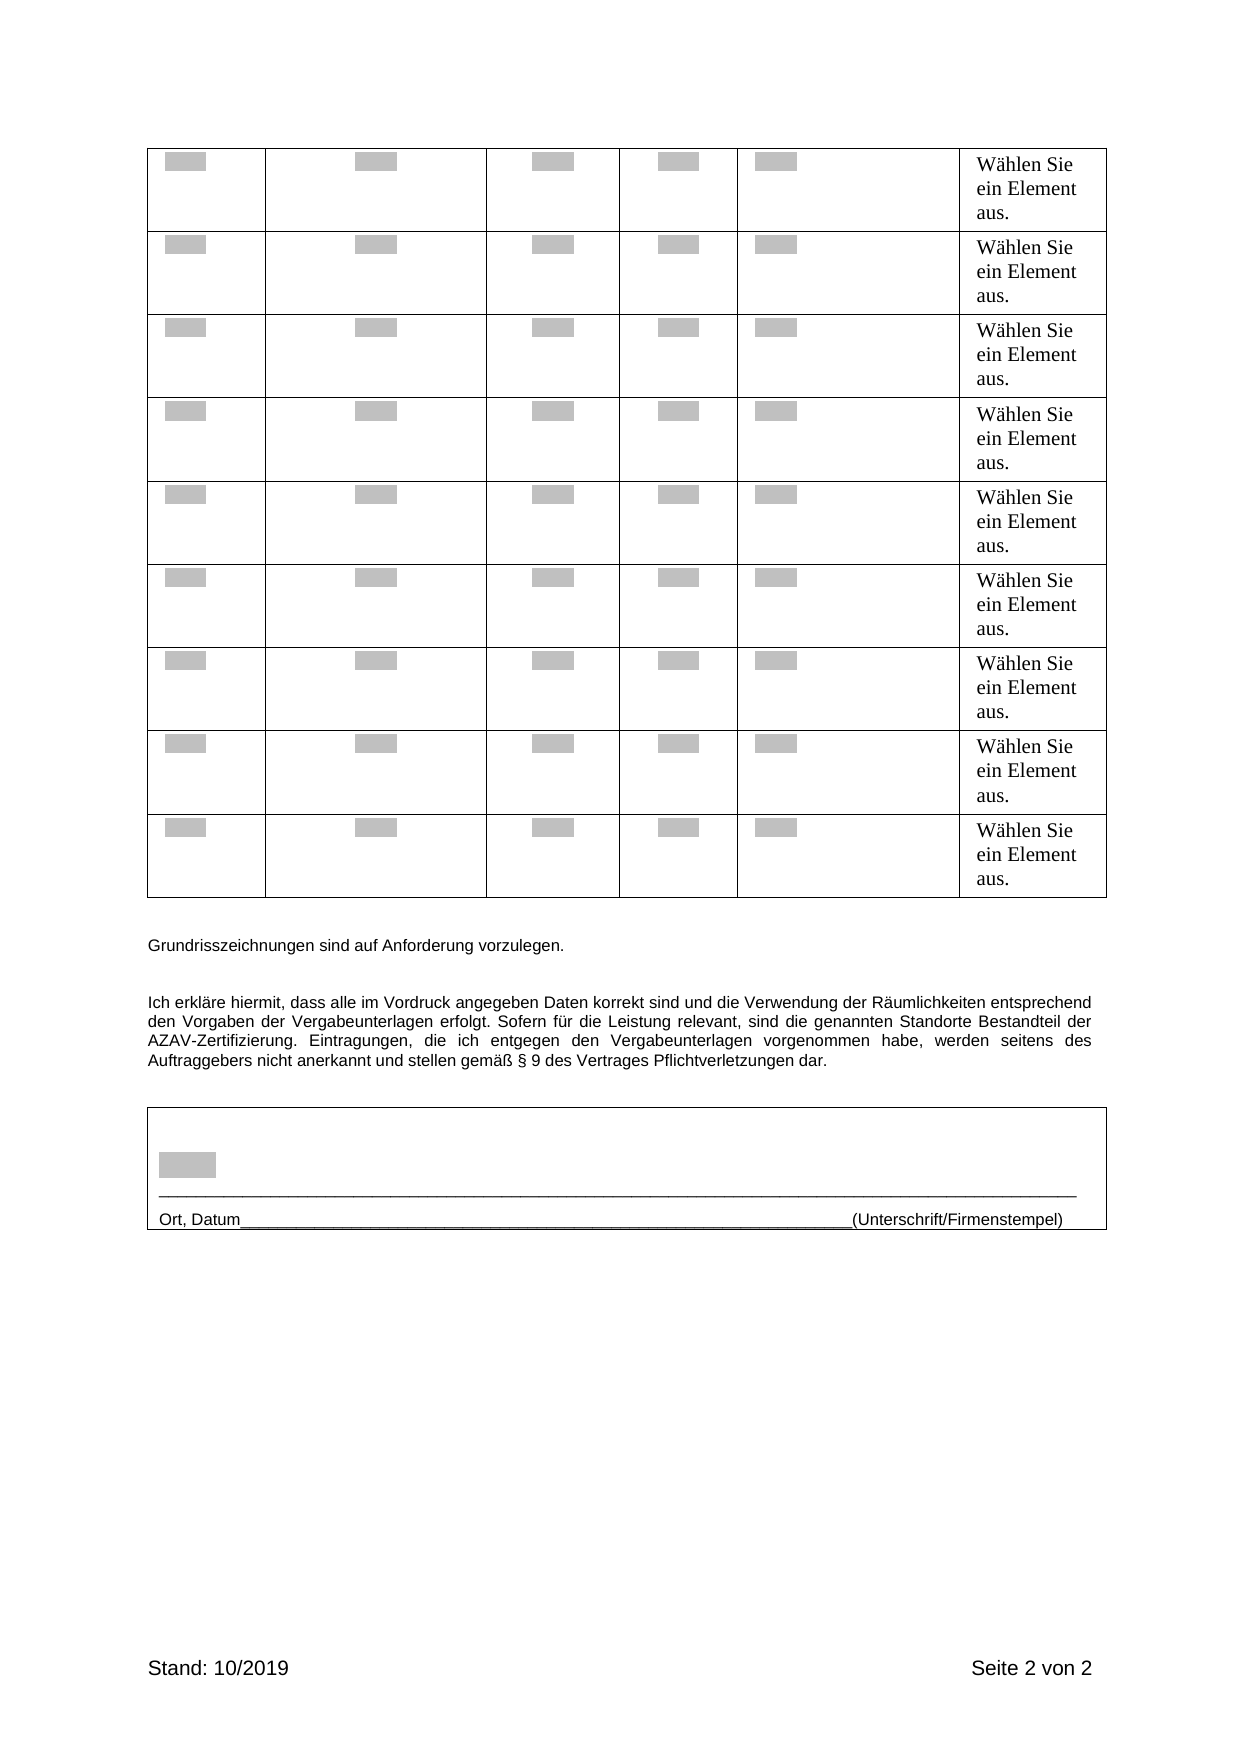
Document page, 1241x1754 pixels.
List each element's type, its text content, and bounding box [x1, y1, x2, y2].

table_cell [738, 482, 959, 564]
table_cell [738, 398, 959, 481]
table_header ___________________________________________________________________________________________________ Ort, Datum__________________________________________________________________(Unterschrift/Firmenstempel) [148, 1108, 1106, 1229]
table_cell [738, 149, 959, 231]
table_cell [487, 815, 619, 897]
table_cell [487, 648, 619, 730]
table_cell [620, 149, 737, 231]
table_cell [620, 731, 737, 813]
table_cell [266, 731, 486, 813]
table_cell [148, 315, 265, 397]
table_cell [620, 565, 737, 647]
table_cell [738, 731, 959, 813]
table_cell [148, 482, 265, 564]
text Grundrisszeichnungen sind auf Anforderung vorzulegen. [148, 936, 1093, 955]
table_cell [266, 315, 486, 397]
table_cell [148, 149, 265, 231]
table_cell [148, 565, 265, 647]
table_cell [148, 648, 265, 730]
table_cell [266, 565, 486, 647]
table_cell [738, 232, 959, 314]
table_cell [487, 232, 619, 314]
text Ich erkläre hiermit, dass alle im Vordruck angegeben Daten korrekt sind und die Verwendung der Räumlichkeiten entsprechend den Vorgaben der Vergabeunterlagen erfolgt. Sofern für die Leistung relevant, sind die genannten Standorte Bestandteil der AZAV-Zertifizierung. Eintragungen, die ich entgegen den Vergabeunterlagen vorgenommen habe, werden seitens des Auftraggebers nicht anerkannt und stellen gemäß § 9 des Vertrages Pflichtverletzungen dar. [148, 993, 1093, 1069]
table_cell [487, 149, 619, 231]
table_cell [266, 815, 486, 897]
table_cell [266, 232, 486, 314]
table_cell [487, 731, 619, 813]
table_cell [487, 482, 619, 564]
table_cell [148, 232, 265, 314]
table_cell [620, 315, 737, 397]
table_cell [266, 149, 486, 231]
table_cell [738, 315, 959, 397]
table_cell [148, 398, 265, 481]
table_cell [487, 565, 619, 647]
table_cell [266, 482, 486, 564]
table_cell [487, 315, 619, 397]
table_cell [620, 482, 737, 564]
table_cell [620, 648, 737, 730]
table_cell [266, 398, 486, 481]
table_cell [620, 398, 737, 481]
table_cell [738, 565, 959, 647]
table_cell [148, 815, 265, 897]
table_cell [266, 648, 486, 730]
table_cell [620, 232, 737, 314]
table_cell [738, 815, 959, 897]
table_cell [620, 815, 737, 897]
table_cell [738, 648, 959, 730]
table_cell [148, 731, 265, 813]
table_cell [487, 398, 619, 481]
